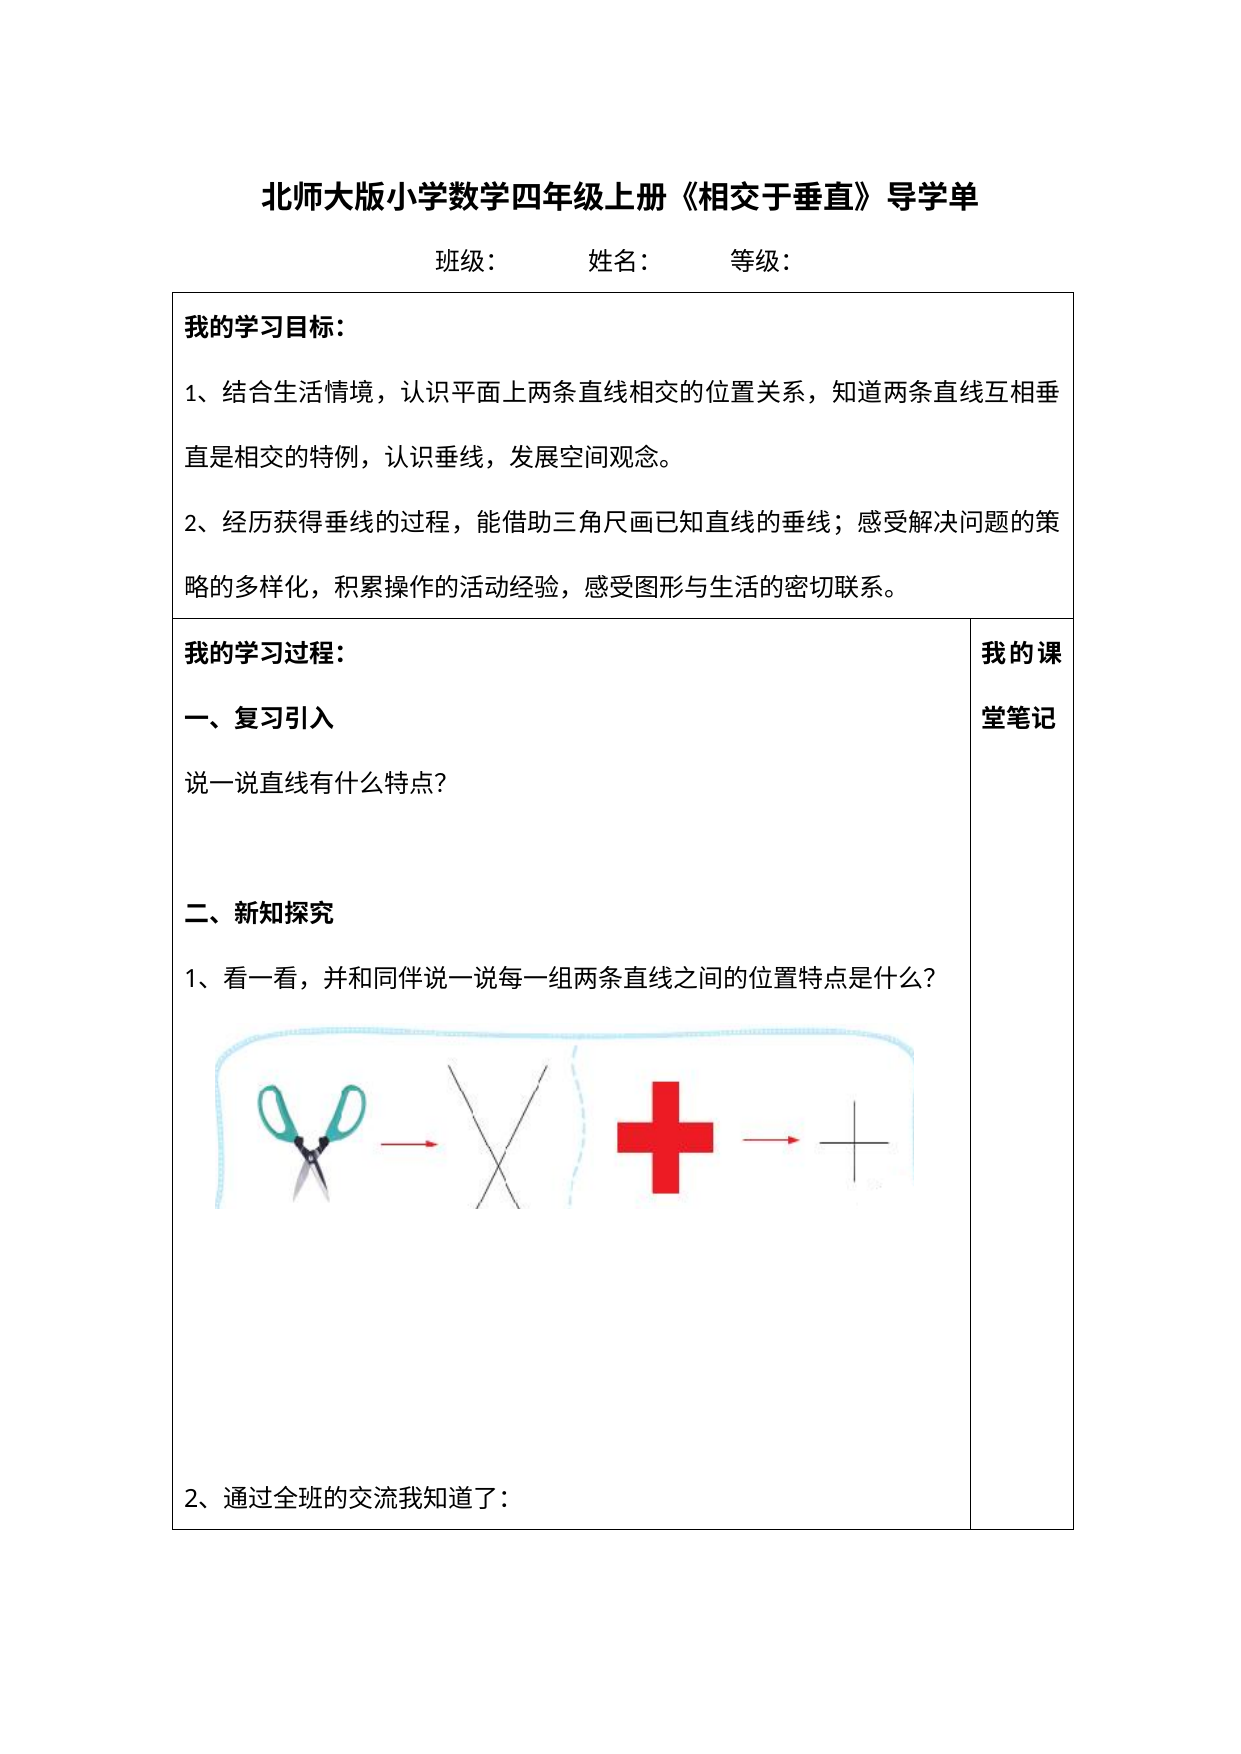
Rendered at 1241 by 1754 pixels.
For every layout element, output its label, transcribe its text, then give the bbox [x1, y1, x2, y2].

table_cell 我的课堂笔记 [971, 619, 1073, 1529]
text 班级： 姓名： 等级： [187, 227, 1053, 292]
text 北师大版小学数学四年级上册《相交于垂直》导学单 [187, 162, 1053, 227]
table_header 我的学习目标： 1、结合生活情境，认识平面上两条直线相交的位置关系，知道两条直线互相垂直是相交的特例，认识垂线，发展空间观念。 2、经历获得垂线的过程，能借助三角尺画已知直线的垂线；感受解决问题的策略的多样化，积累操作的活动经验，感受图形与生活的密切联系。 [173, 293, 1073, 618]
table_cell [173, 619, 970, 1529]
picture [213, 1023, 914, 1207]
